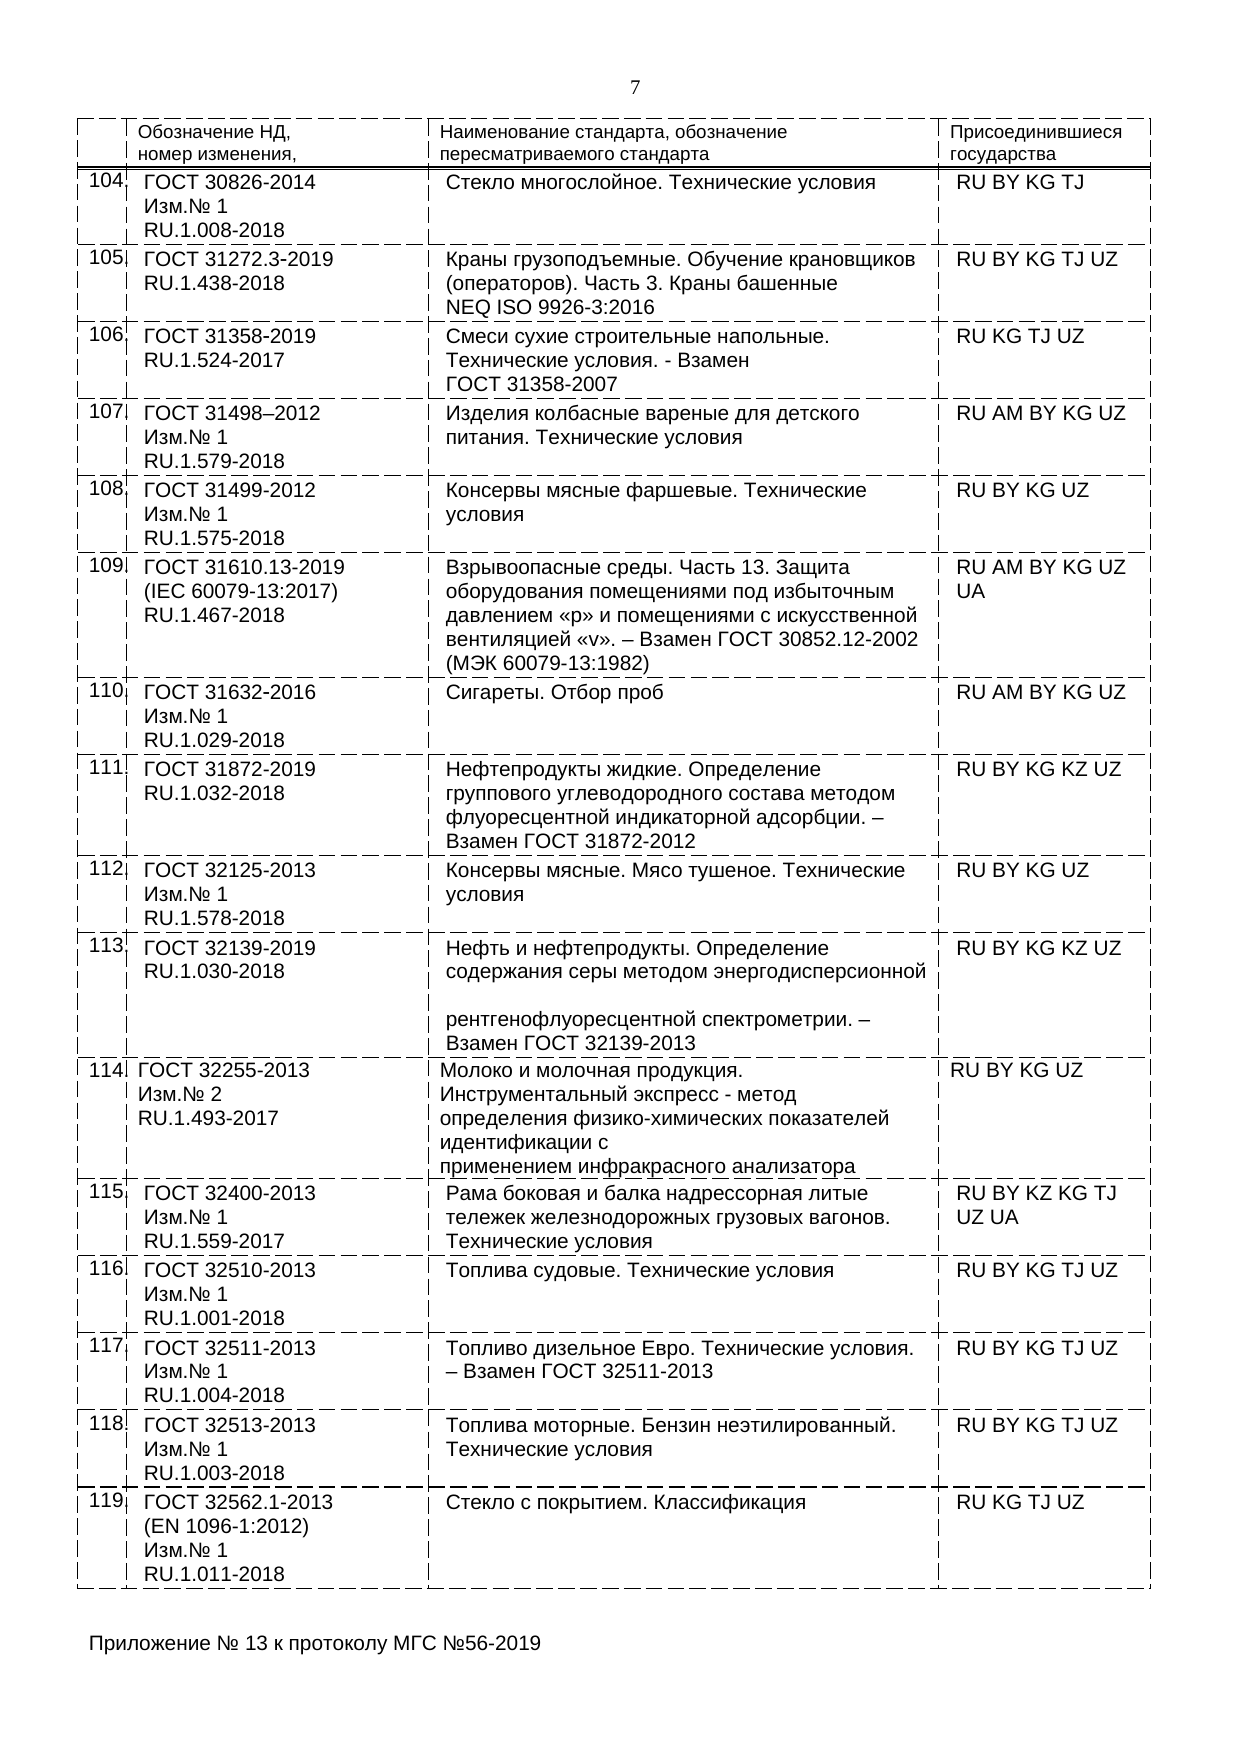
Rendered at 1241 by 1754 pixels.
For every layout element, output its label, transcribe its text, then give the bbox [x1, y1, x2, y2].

table_cell [78, 1332, 126, 1409]
table_cell ГОСТ 313582019 RU.1.524-2017 [126, 321, 428, 398]
table_cell RU BY KZ KG TJ UZ UA [939, 1178, 1150, 1255]
table_cell RU BY KG KZ UZ [939, 932, 1150, 1057]
table_cell [78, 398, 126, 475]
table_cell [78, 475, 126, 552]
table_cell [78, 932, 126, 1057]
table_cell RU BY KG TJ UZ [939, 244, 1150, 321]
table_cell RU BY KG KZ UZ [939, 754, 1150, 855]
table_cell [78, 170, 126, 243]
table_cell Взрывоопасные среды. Часть 13. Защита оборудования помещениями под избыточным давлением «p» и помещениями с искусственной вентиляцией «v». – Взамен ГОСТ 30852.12-2002 (МЭК 60079-13:1982) [428, 552, 939, 677]
table_cell ГОСТ 31872-2019 RU.1.032-2018 [126, 754, 428, 855]
table_cell [78, 1057, 126, 1178]
table_cell RU KG TJ UZ [939, 1486, 1150, 1587]
table_cell Краны грузоподъемные. Обучение крановщиков (операторов). Часть 3. Краны башенные NEQ ISO 9926-3:2016 [428, 244, 939, 321]
table_cell RU KG TJ UZ [939, 321, 1150, 398]
table_cell RU AM BY KG UZ [939, 677, 1150, 754]
table_cell RU BY KG UZ [939, 855, 1150, 932]
table_cell ГОСТ 31610.13-2019 (IEC 60079-13:2017) RU.1.467-2018 [126, 552, 428, 677]
table_cell Консервы мясные. Мясо тушеное. Технические условия [428, 855, 939, 932]
table_cell [78, 1486, 126, 1587]
table_cell Топлива моторные. Бензин неэтилированный. Технические условия [428, 1409, 939, 1486]
table_cell RU BY KG TJ [939, 170, 1150, 243]
table_cell [78, 1178, 126, 1255]
table_cell [78, 754, 126, 855]
table_cell Топлива судовые. Технические условия [428, 1255, 939, 1332]
table_cell ГОСТ 30826-2014 Изм.№ 1 RU.1.008-2018 [126, 170, 428, 243]
table_cell [78, 855, 126, 932]
table_cell Стекло с покрытием. Классификация [428, 1486, 939, 1587]
table_cell [78, 321, 126, 398]
table_cell Рама боковая и балка надрессорная литые тележек железнодорожных грузовых вагонов. Технические условия [428, 1178, 939, 1255]
table_cell ГОСТ 32139-2019 RU.1.030-2018 [126, 932, 428, 1057]
table_cell ГОСТ 31272.32019 RU.1.438-2018 [126, 244, 428, 321]
table_cell ГОСТ 316322016 Изм.№ 1 RU.1.029-2018 [126, 677, 428, 754]
table_cell Нефтепродукты жидкие. Определение группового углеводородного состава методом флуоресцентной индикаторной адсорбции. – Взамен ГОСТ 31872-2012 [428, 754, 939, 855]
table_cell ГОСТ 32510-2013 Изм.№ 1 RU.1.001-2018 [126, 1255, 428, 1332]
table_header Обозначение НД, номер изменения, [126, 118, 428, 166]
table_cell Стекло многослойное. Технические условия [428, 170, 939, 243]
table_cell [78, 1255, 126, 1332]
table_cell ГОСТ 32255-2013 Изм.№ 2 RU.1.493-2017 [126, 1057, 428, 1178]
table_cell ГОСТ 31498‒2012 Изм.№ 1 RU.1.579-2018 [126, 398, 428, 475]
table_cell Консервы мясные фаршевые. Технические условия [428, 475, 939, 552]
table_cell [78, 1409, 126, 1486]
table_cell ГОСТ 32562.1-2013 (EN 1096-1:2012) Изм.№ 1 RU.1.011-2018 [126, 1486, 428, 1587]
table_cell ГОСТ 31499-2012 Изм.№ 1 RU.1.575-2018 [126, 475, 428, 552]
table_cell RU BY KG TJ UZ [939, 1255, 1150, 1332]
table_header Присоединившиеся государства [939, 118, 1150, 166]
table_cell RU AM BY KG UZ [939, 398, 1150, 475]
table_cell Нефть и нефтепродукты. Определение содержания серы методом энергодисперсионной рентгенофлуоресцентной спектрометрии. – Взамен ГОСТ 32139-2013 [428, 932, 939, 1057]
table_cell Топливо дизельное Евро. Технические условия. – Взамен ГОСТ 32511-2013 [428, 1332, 939, 1409]
table_cell RU AM BY KG UZ UA [939, 552, 1150, 677]
table_cell Изделия колбасные вареные для детского питания. Технические условия [428, 398, 939, 475]
table_cell [78, 552, 126, 677]
table_header Наименование стандарта, обозначение пересматриваемого стандарта [428, 118, 939, 166]
table_cell RU BY KG TJ UZ [939, 1409, 1150, 1486]
table_cell RU BY KG UZ [939, 1057, 1150, 1178]
table_cell ГОСТ 32125-2013 Изм.№ 1 RU.1.578-2018 [126, 855, 428, 932]
table_cell RU BY KG UZ [939, 475, 1150, 552]
table_cell ГОСТ 32513-2013 Изм.№ 1 RU.1.003-2018 [126, 1409, 428, 1486]
table_cell Молоко и молочная продукция. Инструментальный экспресс - метод определения физико-химических показателей идентификации с применением инфракрасного анализатора [428, 1057, 939, 1178]
table_cell Смеси сухие строительные напольные. Технические условия. - Взамен ГОСТ 31358-2007 [428, 321, 939, 398]
table_header [78, 118, 126, 166]
table_cell [78, 244, 126, 321]
table_cell Сигареты. Отбор проб [428, 677, 939, 754]
table_cell RU BY KG TJ UZ [939, 1332, 1150, 1409]
table_cell ГОСТ 32511-2013 Изм.№ 1 RU.1.004-2018 [126, 1332, 428, 1409]
table_cell [78, 677, 126, 754]
table_cell ГОСТ 32400-2013 Изм.№ 1 RU.1.559-2017 [126, 1178, 428, 1255]
